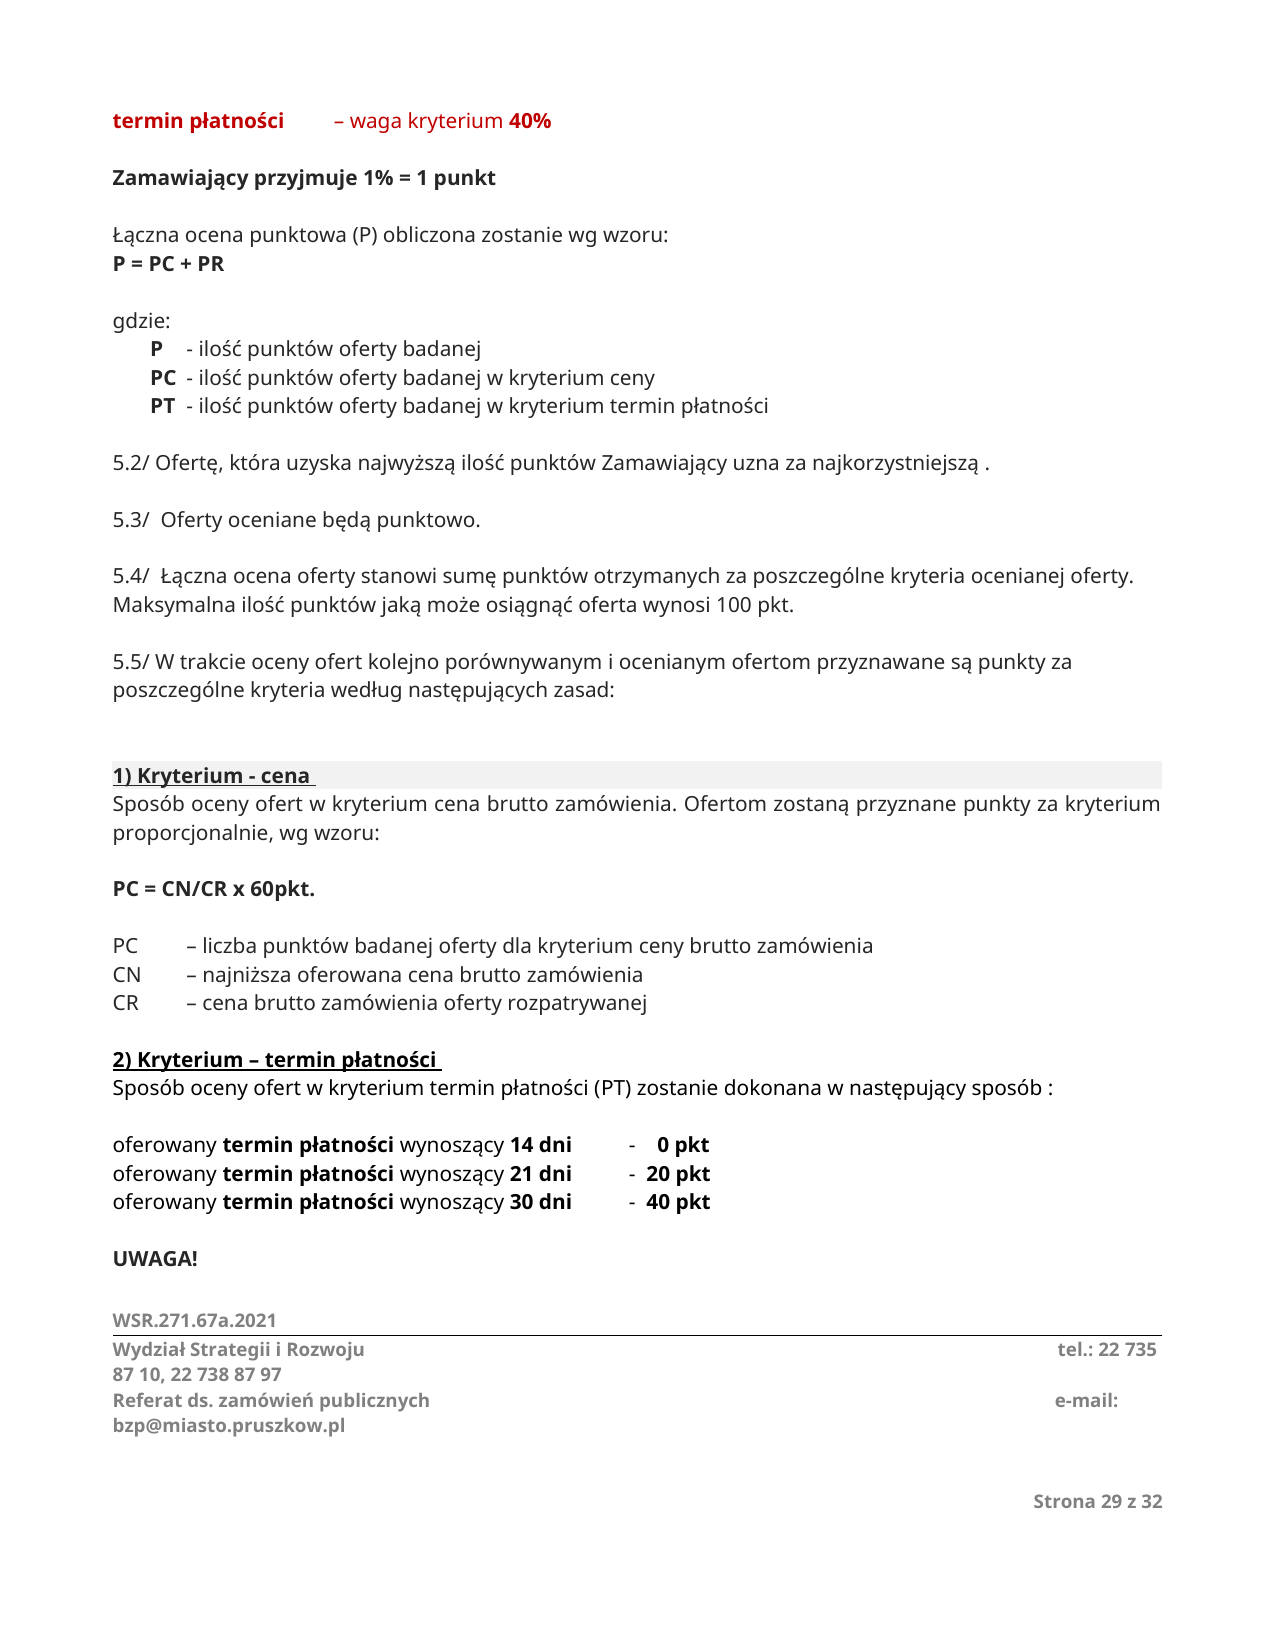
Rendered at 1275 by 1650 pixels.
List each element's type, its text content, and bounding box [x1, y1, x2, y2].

text 5.5/ W trakcie oceny ofert kolejno porównywanym i ocenianym ofertom przyznawane są punkty za poszczególne kryteria według następujących zasad: [112, 647, 1162, 704]
text PC = CN/CR x 60pkt. [112, 874, 1162, 903]
text P = PC + PR [112, 249, 1162, 277]
text Sposób oceny ofert w kryterium cena brutto zamówienia. Ofertom zostaną przyznane punkty za kryterium proporcjonalnie, wg wzoru: [112, 789, 1162, 846]
text oferowany termin płatności wynoszący 30 dni - 40 pkt [112, 1187, 1162, 1216]
text CR – cena brutto zamówienia oferty rozpatrywanej [112, 988, 1162, 1017]
text P - ilość punktów oferty badanej [112, 334, 1162, 363]
text 5.3/ Oferty oceniane będą punktowo. [112, 505, 1162, 533]
text Zamawiający przyjmuje 1% = 1 punkt [112, 163, 1162, 192]
text termin płatności – waga kryterium 40% [112, 107, 1162, 135]
text 5.4/ Łączna ocena oferty stanowi sumę punktów otrzymanych za poszczególne kryteria ocenianej oferty. Maksymalna ilość punktów jaką może osiągnąć oferta wynosi 100 pkt. [112, 562, 1162, 618]
text PC – liczba punktów badanej oferty dla kryterium ceny brutto zamówienia [112, 931, 1162, 960]
text 5.2/ Ofertę, która uzyska najwyższą ilość punktów Zamawiający uzna za najkorzystniejszą . [112, 448, 1162, 476]
text 2) Kryterium – termin płatności [112, 1045, 1162, 1073]
text 1) Kryterium - cena [112, 761, 1162, 789]
text gdzie: [112, 306, 1162, 334]
text Łączna ocena punktowa (P) obliczona zostanie wg wzoru: [112, 220, 1162, 249]
text PT - ilość punktów oferty badanej w kryterium termin płatności [112, 391, 1162, 419]
text oferowany termin płatności wynoszący 21 dni - 20 pkt [112, 1159, 1162, 1187]
text CN – najniższa oferowana cena brutto zamówienia [112, 960, 1162, 988]
text oferowany termin płatności wynoszący 14 dni - 0 pkt [112, 1130, 1162, 1159]
text PC - ilość punktów oferty badanej w kryterium ceny [112, 363, 1162, 391]
text Sposób oceny ofert w kryterium termin płatności (PT) zostanie dokonana w następujący sposób : [112, 1073, 1162, 1102]
text UWAGA! [112, 1244, 1162, 1273]
